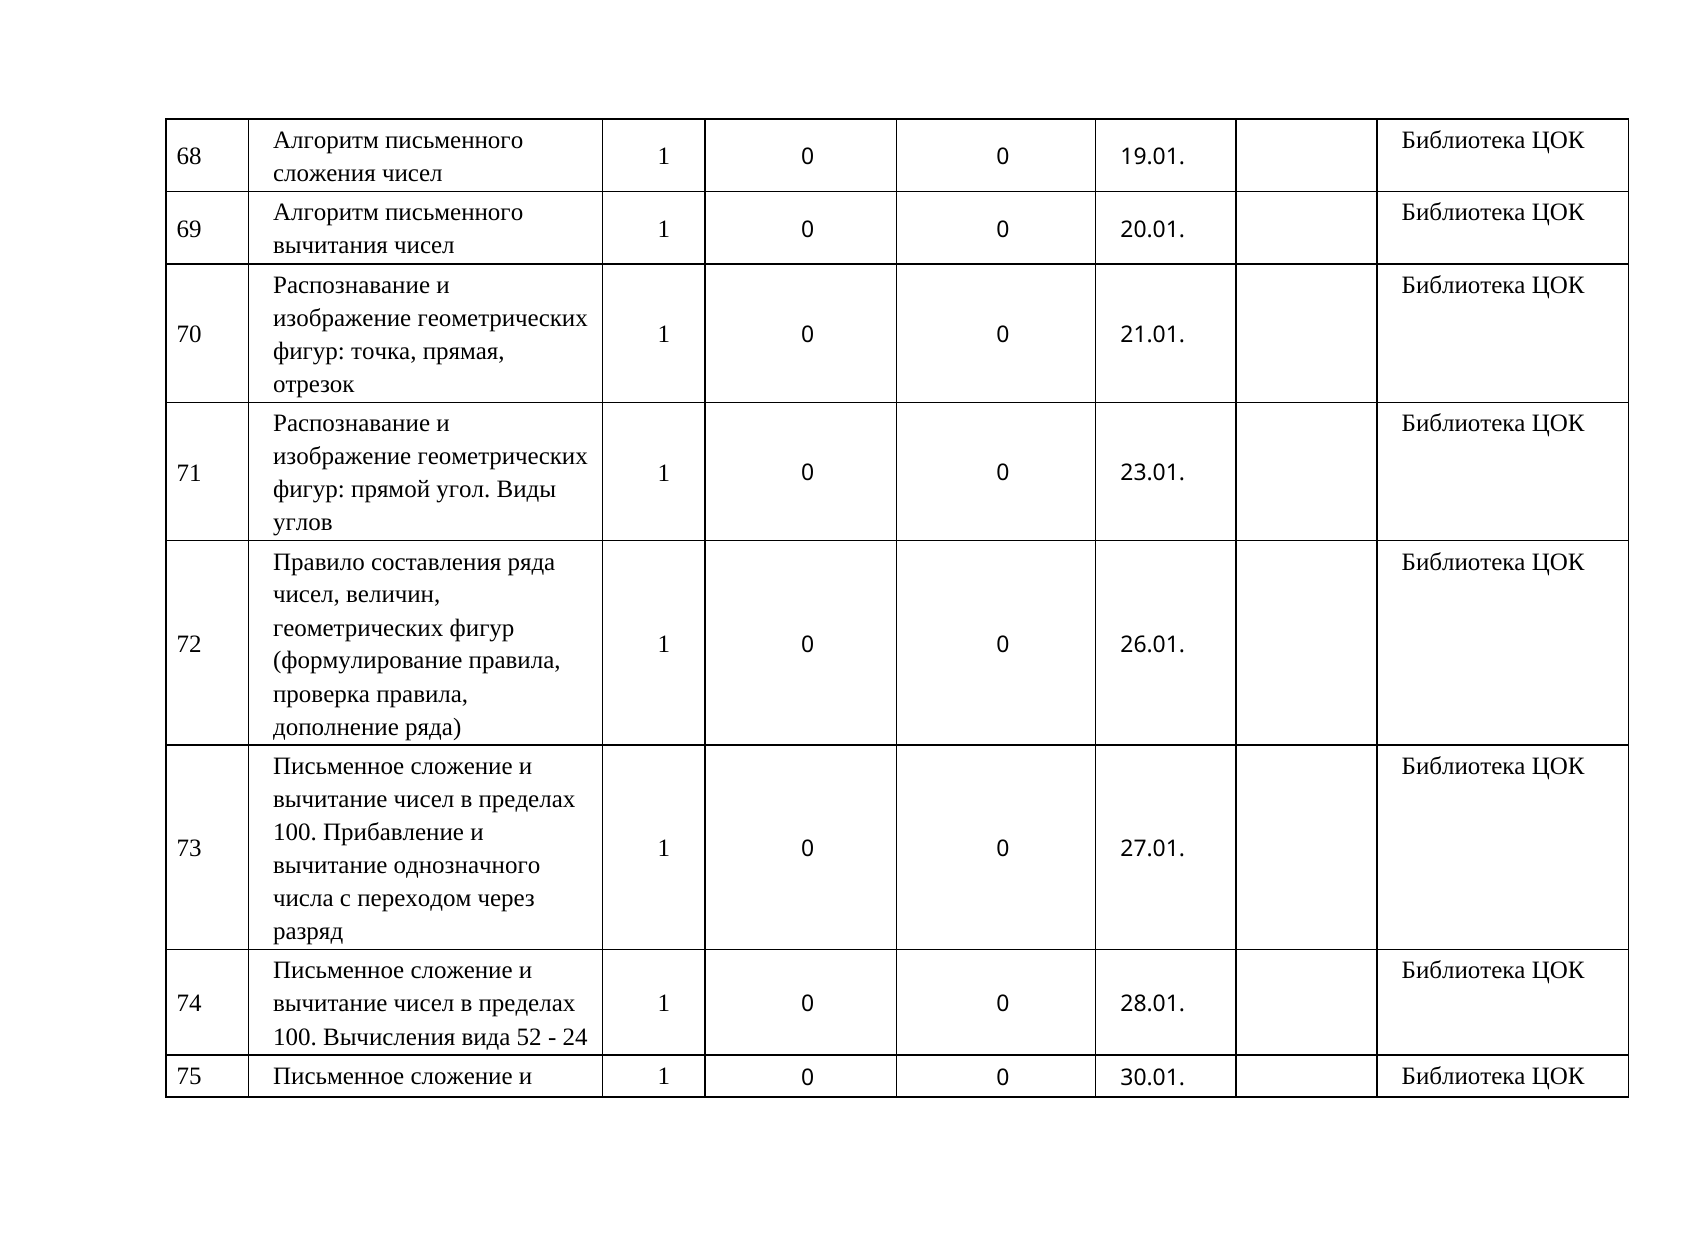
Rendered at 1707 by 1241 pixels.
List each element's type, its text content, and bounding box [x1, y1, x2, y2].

table_cell 0 [706, 120, 896, 191]
table_cell 70 [167, 265, 248, 401]
table_cell 71 [167, 403, 248, 540]
table_cell 0 [897, 120, 1095, 191]
table_cell 1 [603, 192, 704, 263]
table_cell 28.01. [1096, 950, 1235, 1054]
table_cell [1237, 746, 1376, 949]
table_cell Библиотека ЦОК [1378, 1056, 1628, 1096]
table_cell Библиотека ЦОК [1378, 950, 1628, 1054]
table_cell 1 [603, 265, 704, 401]
table_cell Библиотека ЦОК [1378, 265, 1628, 401]
table_cell [1237, 265, 1376, 401]
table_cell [249, 1056, 602, 1096]
table_cell 1 [603, 746, 704, 949]
table_cell 0 [897, 192, 1095, 263]
table_cell Алгоритм письменного сложения чисел [249, 120, 602, 191]
table_cell 0 [897, 950, 1095, 1054]
table_cell 30.01. [1096, 1056, 1235, 1096]
table_cell Библиотека ЦОК [1378, 120, 1628, 191]
table_cell 0 [706, 403, 896, 540]
table_cell 75 [167, 1056, 248, 1096]
table_cell 21.01. [1096, 265, 1235, 401]
table_cell 1 [603, 120, 704, 191]
table_cell 0 [706, 746, 896, 949]
table_cell Письменное сложение и вычитание чисел в пределах 100. Прибавление и вычитание однозначного числа с переходом через разряд [249, 746, 602, 949]
table_cell Правило составления ряда чисел, величин, геометрических фигур (формулирование правила, проверка правила, дополнение ряда) [249, 541, 602, 744]
table_cell 0 [897, 541, 1095, 744]
table_cell 73 [167, 746, 248, 949]
table_cell [1237, 950, 1376, 1054]
table_cell 19.01. [1096, 120, 1235, 191]
table_cell Письменное сложение и вычитание чисел в пределах 100. Вычисления вида 52 - 24 [249, 950, 602, 1054]
table_cell 0 [706, 265, 896, 401]
table_cell Библиотека ЦОК [1378, 746, 1628, 949]
table_cell 23.01. [1096, 403, 1235, 540]
table_cell 0 [706, 950, 896, 1054]
table_cell 0 [897, 746, 1095, 949]
table_cell Библиотека ЦОК [1378, 541, 1628, 744]
table_cell 0 [897, 403, 1095, 540]
table_cell 0 [706, 1056, 896, 1096]
table_cell Библиотека ЦОК [1378, 192, 1628, 263]
table_cell 0 [897, 265, 1095, 401]
table_cell 1 [603, 950, 704, 1054]
table_cell 0 [897, 1056, 1095, 1096]
table_cell [1237, 120, 1376, 191]
table_cell 69 [167, 192, 248, 263]
table_cell 1 [603, 1056, 704, 1096]
table_cell 1 [603, 403, 704, 540]
table_cell Распознавание и изображение геометрических фигур: прямой угол. Виды углов [249, 403, 602, 540]
table_cell [1237, 192, 1376, 263]
table_cell [1237, 403, 1376, 540]
table_cell 0 [706, 541, 896, 744]
table_cell Алгоритм письменного вычитания чисел [249, 192, 602, 263]
table_cell 72 [167, 541, 248, 744]
table_cell 26.01. [1096, 541, 1235, 744]
table_cell 20.01. [1096, 192, 1235, 263]
table_cell 74 [167, 950, 248, 1054]
table_cell 27.01. [1096, 746, 1235, 949]
table_cell Распознавание и изображение геометрических фигур: точка, прямая, отрезок [249, 265, 602, 401]
table_cell [1237, 1056, 1376, 1096]
table_cell 1 [603, 541, 704, 744]
table_cell Библиотека ЦОК [1378, 403, 1628, 540]
table_cell 68 [167, 120, 248, 191]
table_cell 0 [706, 192, 896, 263]
table_cell [1237, 541, 1376, 744]
